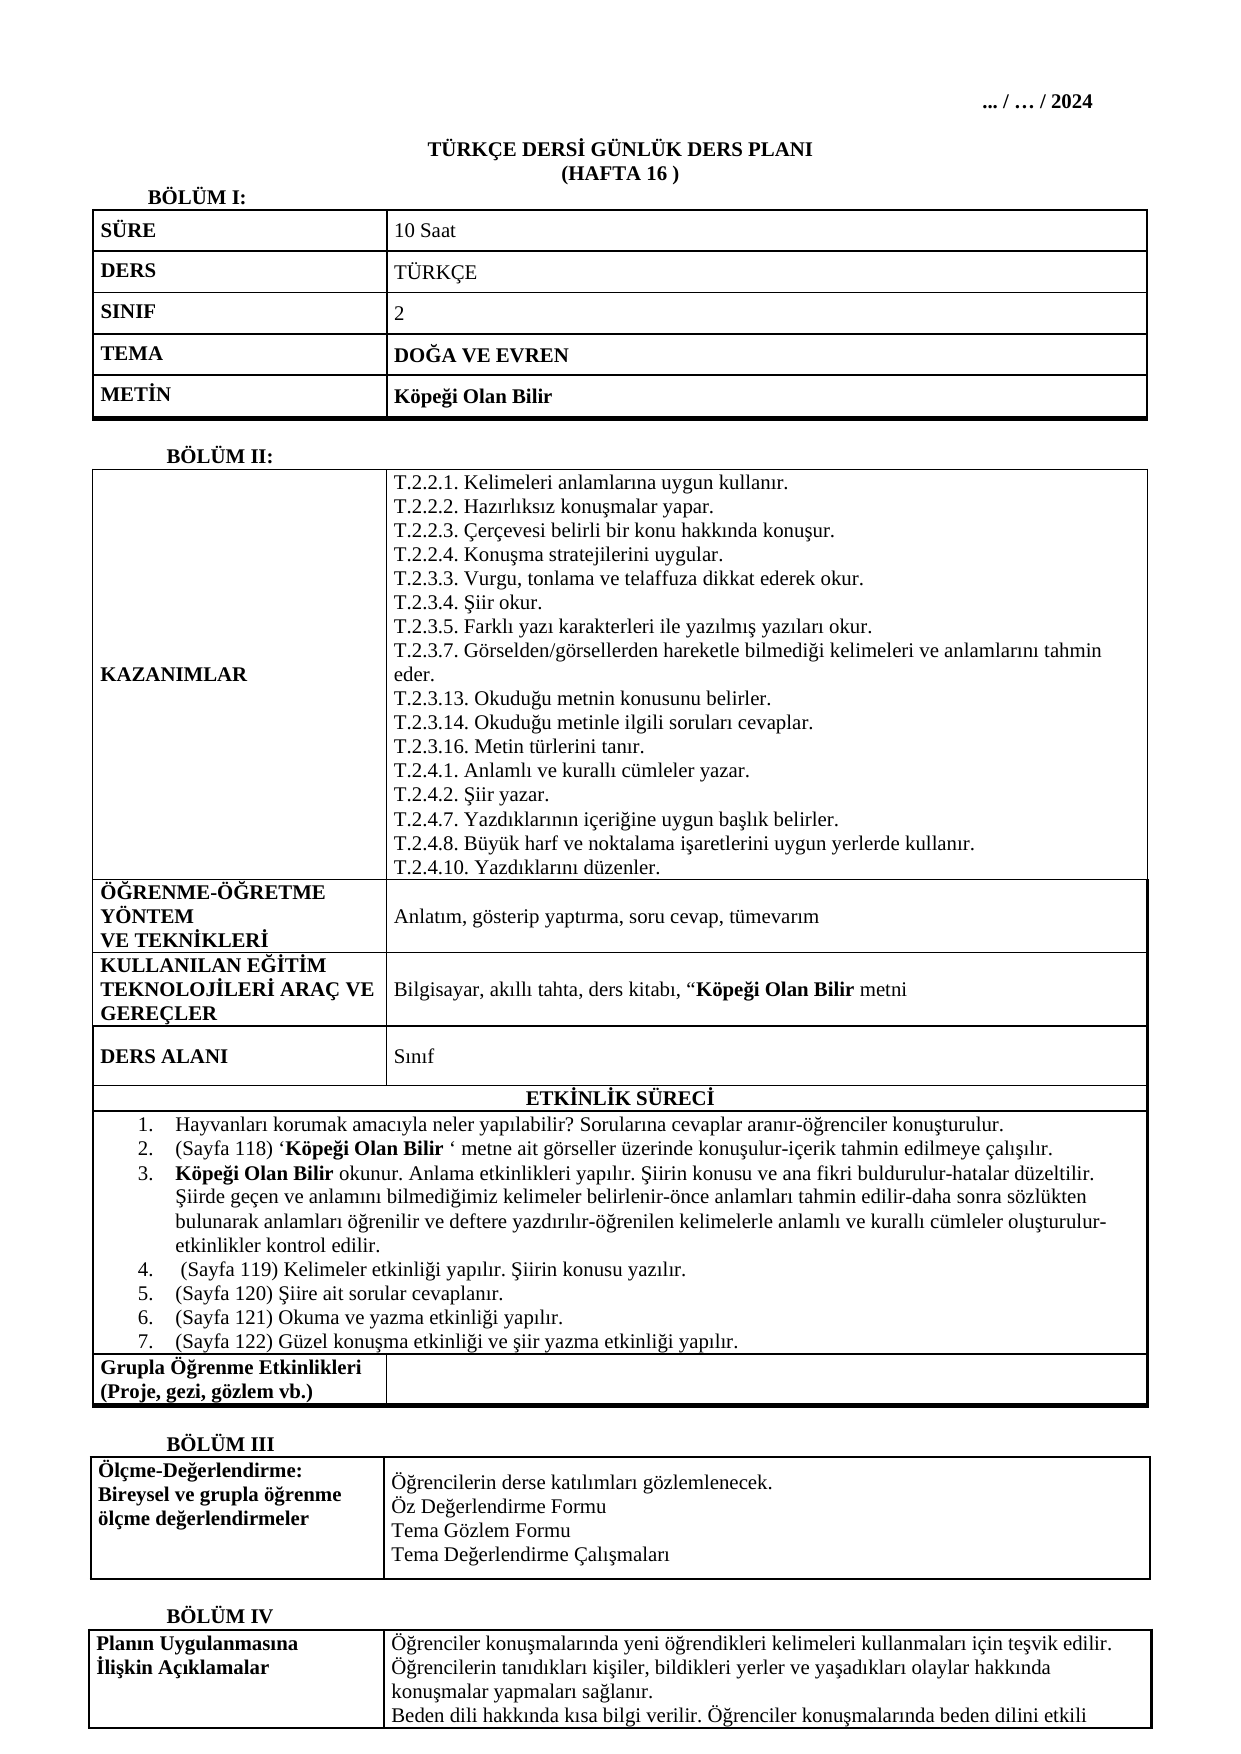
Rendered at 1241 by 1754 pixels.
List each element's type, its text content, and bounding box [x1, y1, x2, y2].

table_cell DERS ALANI [94, 1027, 386, 1084]
table_cell Anlatım, gösterip yaptırma, soru cevap, tümevarım [387, 880, 1146, 952]
text TÜRKÇE DERSİ GÜNLÜK DERS PLANI [148, 137, 1092, 161]
table_cell Hayvanları korumak amacıyla neler yapılabilir? Sorularına cevaplar aranır-öğrenciler konuşturulur. (Sayfa 118) ‘Köpeği Olan Bilir ‘ metne ait görseller üzerinde konuşulur-içerik tahmin edilmeye çalışılır. Köpeği Olan Bilir okunur. Anlama etkinlikleri yapılır. Şiirin konusu ve ana fikri buldurulur-hatalar düzeltilir. Şiirde geçen ve anlamını bilmediğimiz kelimeler belirlenir-önce anlamları tahmin edilir-daha sonra sözlükten bulunarak anlamları öğrenilir ve deftere yazdırılır-öğrenilen kelimelerle anlamlı ve kurallı cümleler oluşturulur-etkinlikler kontrol edilir. (Sayfa 119) Kelimeler etkinliği yapılır. Şiirin konusu yazılır. (Sayfa 120) Şiire ait sorular cevaplanır. (Sayfa 121) Okuma ve yazma etkinliği yapılır. (Sayfa 122) Güzel konuşma etkinliği ve şiir yazma etkinliği yapılır. [94, 1112, 1146, 1353]
text BÖLÜM II: [148, 444, 1092, 468]
subtitle BÖLÜM III [148, 1432, 1092, 1456]
table_cell TÜRKÇE [388, 252, 1146, 292]
table_cell Bilgisayar, akıllı tahta, ders kitabı, “Köpeği Olan Bilir metni [387, 953, 1146, 1025]
text BÖLÜM I: [148, 185, 1092, 209]
subtitle BÖLÜM IV [148, 1604, 1092, 1628]
table_cell ETKİNLİK SÜRECİ [94, 1086, 1146, 1110]
table_cell Grupla Öğrenme Etkinlikleri (Proje, gezi, gözlem vb.) [94, 1355, 386, 1403]
table_cell TEMA [94, 335, 386, 374]
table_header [90, 1631, 383, 1727]
table_cell Sınıf [387, 1027, 1146, 1084]
table_header 10 Saat [388, 211, 1146, 250]
table_header SÜRE [94, 211, 386, 250]
table_cell DOĞA VE EVREN [388, 335, 1146, 374]
text (HAFTA 16 ) [148, 161, 1092, 185]
table_header T.2.2.1. Kelimeleri anlamlarına uygun kullanır. T.2.2.2. Hazırlıksız konuşmalar yapar. T.2.2.3. Çerçevesi belirli bir konu hakkında konuşur. T.2.2.4. Konuşma stratejilerini uygular. T.2.3.3. Vurgu, tonlama ve telaffuza dikkat ederek okur. T.2.3.4. Şiir okur. T.2.3.5. Farklı yazı karakterleri ile yazılmış yazıları okur. T.2.3.7. Görselden/görsellerden hareketle bilmediği kelimeleri ve anlamlarını tahmin eder. T.2.3.13. Okuduğu metnin konusunu belirler. T.2.3.14. Okuduğu metinle ilgili soruları cevaplar. T.2.3.16. Metin türlerini tanır. T.2.4.1. Anlamlı ve kurallı cümleler yazar. T.2.4.2. Şiir yazar. T.2.4.7. Yazdıklarının içeriğine uygun başlık belirler. T.2.4.8. Büyük harf ve noktalama işaretlerini uygun yerlerde kullanır. T.2.4.10. Yazdıklarını düzenler. [387, 470, 1147, 879]
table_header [385, 1631, 1150, 1727]
text ... / … / 2024 [148, 89, 1092, 113]
table_header KAZANIMLAR [93, 470, 386, 879]
table_cell Köpeği Olan Bilir [388, 376, 1146, 416]
table_cell ÖĞRENME-ÖĞRETME YÖNTEM VE TEKNİKLERİ [93, 880, 386, 952]
table_cell SINIF [94, 293, 386, 333]
table_cell [387, 1355, 1146, 1403]
table_header Ölçme-Değerlendirme: Bireysel ve grupla öğrenme ölçme değerlendirmeler [92, 1458, 383, 1578]
table_cell KULLANILAN EĞİTİM TEKNOLOJİLERİ ARAÇ VE GEREÇLER [93, 953, 386, 1025]
table_cell DERS [94, 252, 386, 292]
table_cell METİN [94, 376, 386, 416]
table_cell 2 [388, 293, 1146, 333]
table_header Öğrencilerin derse katılımları gözlemlenecek. Öz Değerlendirme Formu Tema Gözlem Formu Tema Değerlendirme Çalışmaları [385, 1458, 1149, 1578]
